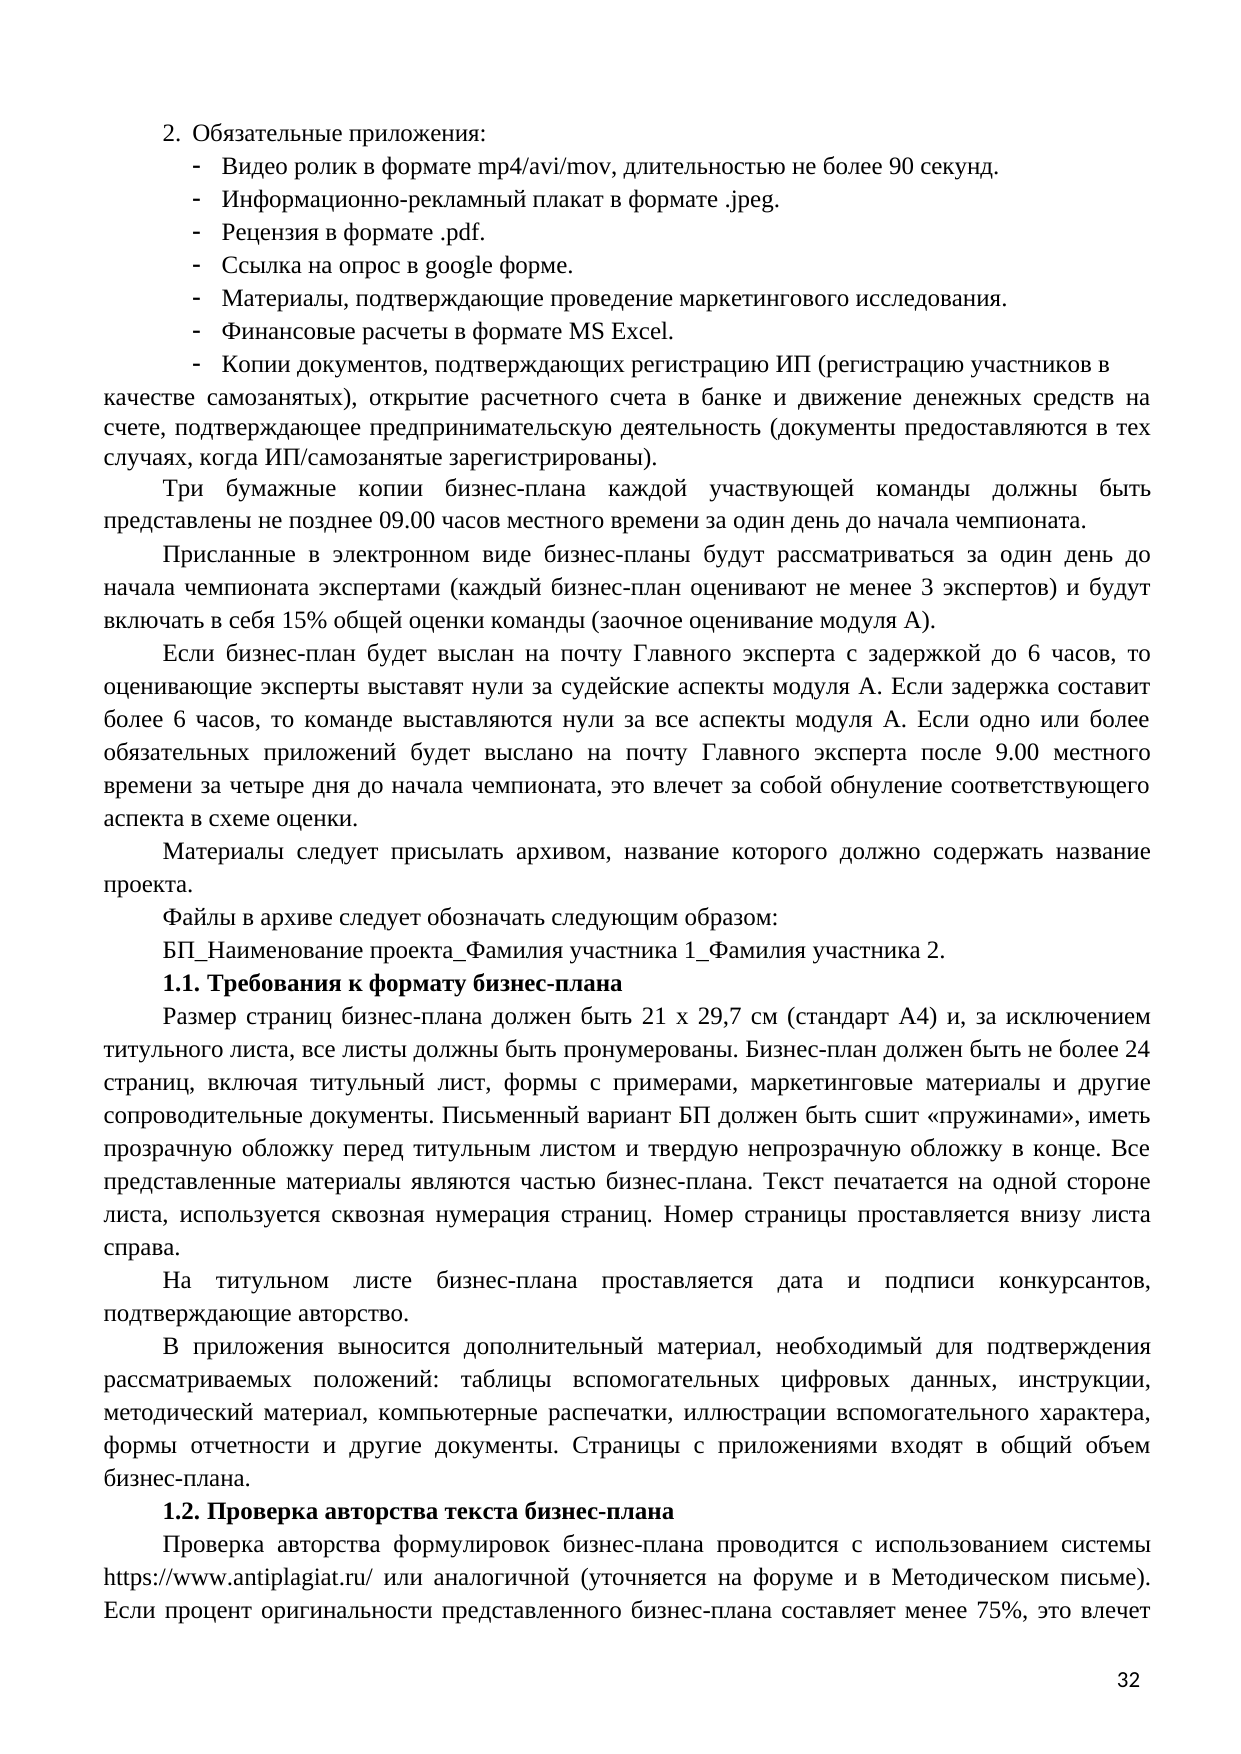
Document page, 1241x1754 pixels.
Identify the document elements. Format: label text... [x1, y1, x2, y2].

text В приложения выносится дополнительный материал, необходимый для подтверждения рассматриваемых положений: таблицы вспомогательных цифровых данных, инструкции, методический материал, компьютерные распечатки, иллюстрации вспомогательного характера, формы отчетности и другие документы. Страницы с приложениями входят в общий объем бизнес-плана. [103, 1331, 1152, 1492]
list Материалы, подтверждающие проведение маркетингового исследования. [192, 283, 1152, 312]
text 1.1. Требования к формату бизнес-плана [103, 968, 1152, 997]
list Ссылка на опрос в google форме. [192, 250, 1152, 279]
text На титульном листе бизнес-плана проставляется дата и подписи конкурсантов, подтверждающие авторство. [103, 1265, 1152, 1327]
text Размер страниц бизнес-плана должен быть 21 х 29,7 см (стандарт А4) и, за исключением титульного листа, все листы должны быть пронумерованы. Бизнес-план должен быть не более 24 страниц, включая титульный лист, формы с примерами, маркетинговые материалы и другие сопроводительные документы. Письменный вариант БП должен быть сшит «пружинами», иметь прозрачную обложку перед титульным листом и твердую непрозрачную обложку в конце. Все представленные материалы являются частью бизнес-плана. Текст печатается на одной стороне листа, используется сквозная нумерация страниц. Номер страницы проставляется внизу листа справа. [103, 1001, 1152, 1261]
text Присланные в электронном виде бизнес-планы будут рассматриваться за один день до начала чемпионата экспертами (каждый бизнес-план оценивают не менее 3 экспертов) и будут включать в себя 15% общей оценки команды (заочное оценивание модуля А). [103, 539, 1152, 633]
text Файлы в архиве следует обозначать следующим образом: [103, 902, 1152, 931]
text БП_Наименование проекта_Фамилия участника 1_Фамилия участника 2. [103, 935, 1152, 964]
text Три бумажные копии бизнес-плана каждой участвующей команды должны быть представлены не позднее 09.00 часов местного времени за один день до начала чемпионата. [103, 473, 1152, 534]
list Финансовые расчеты в формате MS Excel. [192, 316, 1152, 345]
list Рецензия в формате .pdf. [192, 217, 1152, 246]
text 1.2. Проверка авторства текста бизнес-плана [103, 1496, 1152, 1525]
list Информационно-рекламный плакат в формате .jpeg. [192, 184, 1152, 213]
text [103, 1529, 1152, 1624]
text качестве самозанятых), открытие расчетного счета в банке и движение денежных средств на счете, подтверждающее предпринимательскую деятельность (документы предоставляются в тех случаях, когда ИП/самозанятые зарегистрированы). [103, 382, 1152, 471]
text Если бизнес-план будет выслан на почту Главного эксперта с задержкой до 6 часов, то оценивающие эксперты выставят нули за судейские аспекты модуля А. Если задержка составит более 6 часов, то команде выставляются нули за все аспекты модуля А. Если одно или более обязательных приложений будет выслано на почту Главного эксперта после 9.00 местного времени за четыре дня до начала чемпионата, это влечет за собой обнуление соответствующего аспекта в схеме оценки. [103, 638, 1152, 832]
list Видео ролик в формате mp4/avi/mov, длительностью не более 90 секунд. [192, 151, 1152, 180]
list Копии документов, подтверждающих регистрацию ИП (регистрацию участников в [192, 349, 1152, 378]
list Обязательные приложения: [103, 118, 1152, 147]
text Материалы следует присылать архивом, название которого должно содержать название проекта. [103, 836, 1152, 898]
